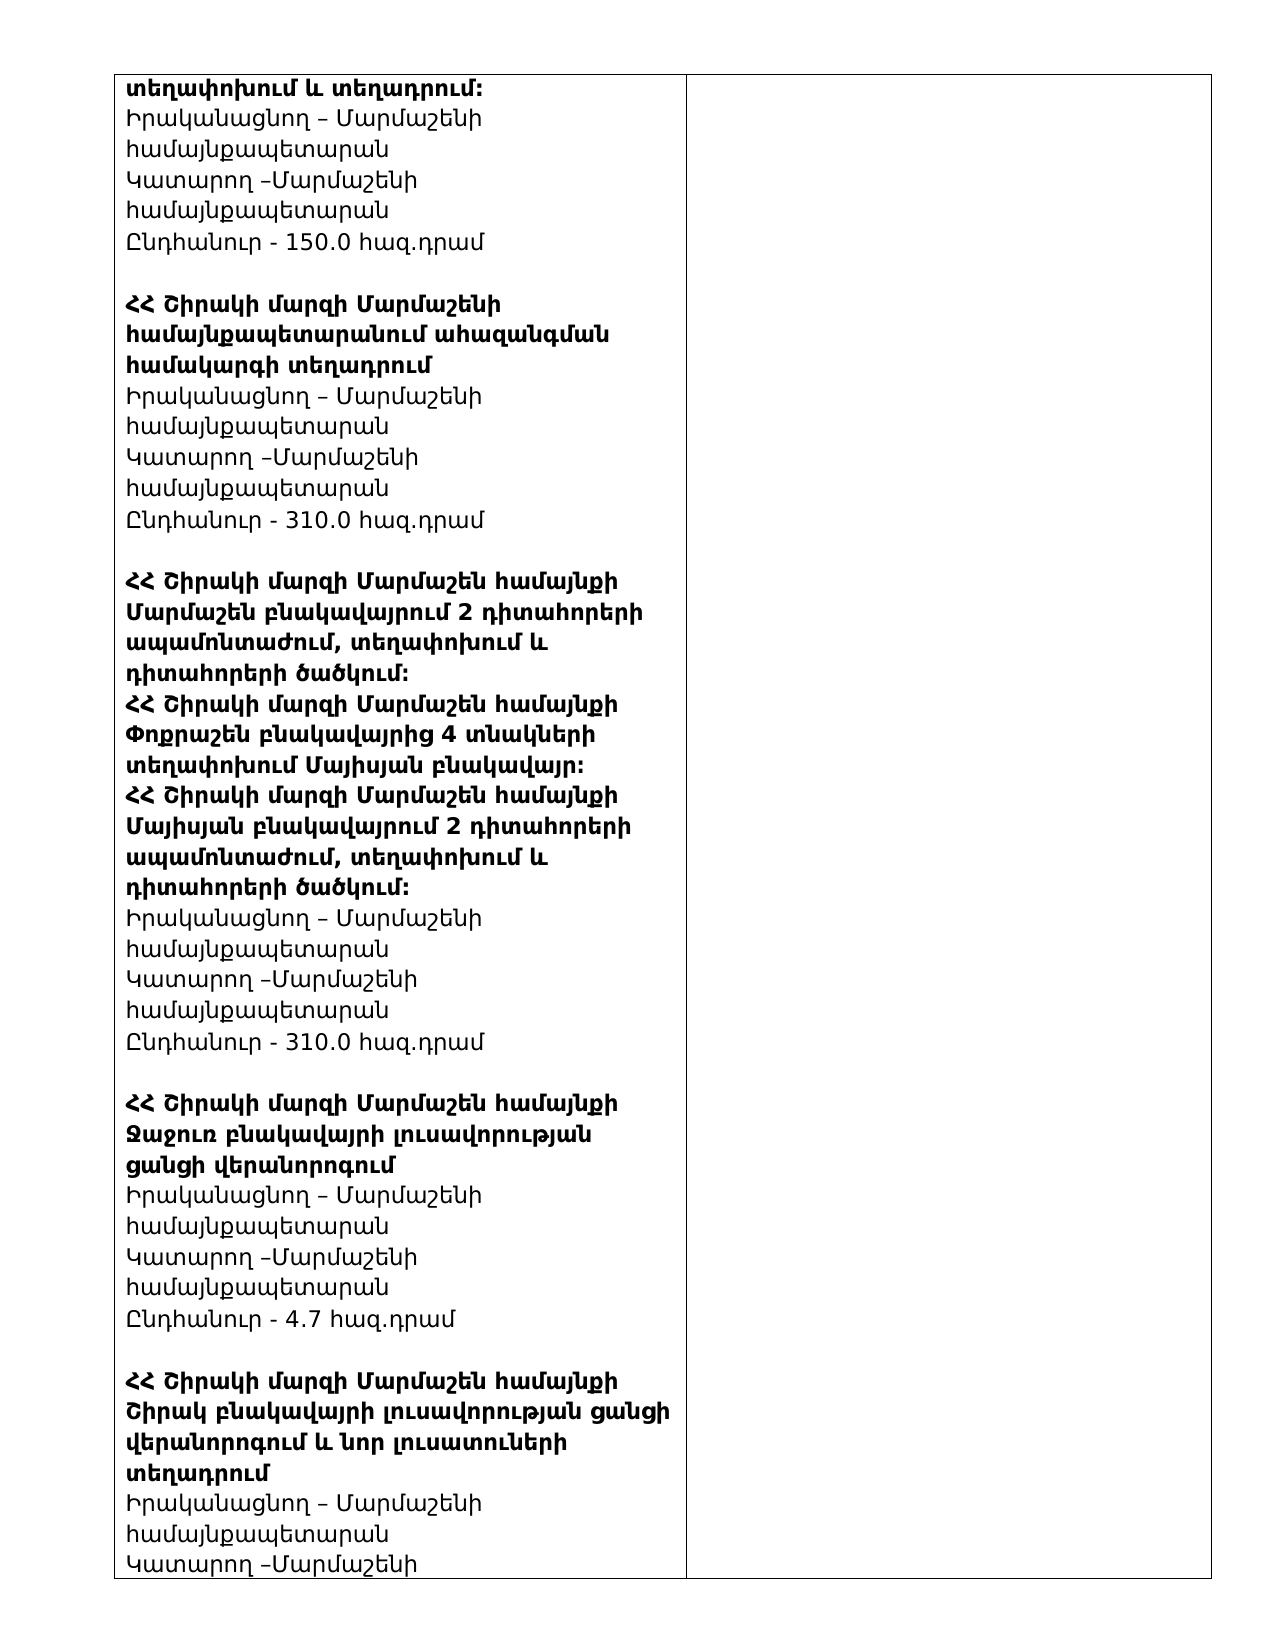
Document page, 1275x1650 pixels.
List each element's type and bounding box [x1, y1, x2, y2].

table_cell [687, 75, 1211, 1578]
table_cell [115, 75, 686, 1578]
